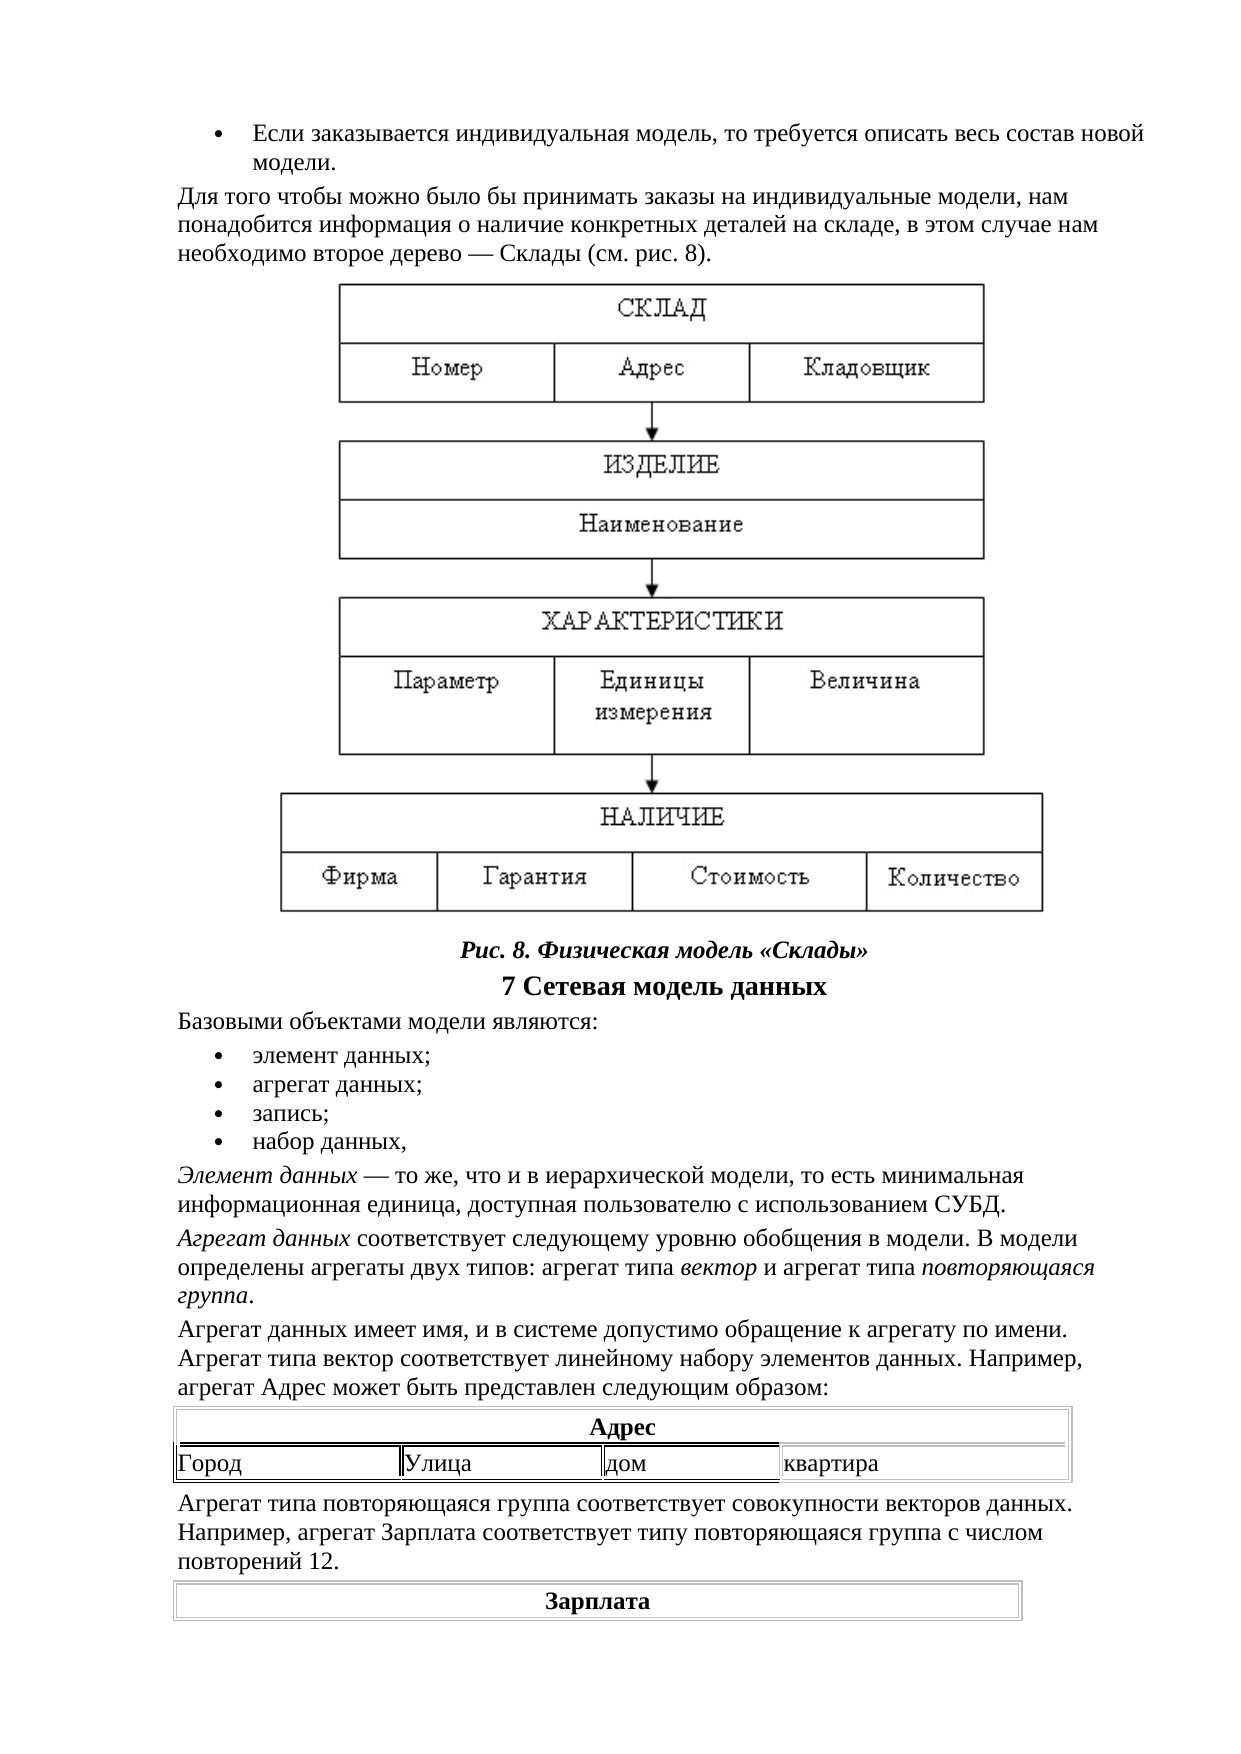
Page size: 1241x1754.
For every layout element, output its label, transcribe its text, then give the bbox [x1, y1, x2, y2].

table_cell Улица [401, 1444, 603, 1479]
list агрегат данных; [215, 1069, 1152, 1098]
table_header Адрес [177, 1410, 1068, 1442]
text Элемент данных — то же, что и в иерархической модели, то есть минимальная информационная единица, доступная пользователю с использованием СУБД. [177, 1160, 1152, 1218]
picture [266, 272, 1063, 930]
text Рис. 8. Физическая модель «Склады» [177, 935, 1152, 964]
text 7 Сетевая модель данных [177, 969, 1152, 1001]
table_cell дом [603, 1444, 781, 1479]
text Для того чтобы можно было бы принимать заказы на индивидуальные модели, нам понадобится информация о наличие конкретных деталей на складе, в этом случае нам необходимо второе дерево — Склады (см. рис. 8). [177, 181, 1152, 267]
table_header Зарплата [177, 1585, 1018, 1616]
list запись; [215, 1098, 1152, 1126]
table_cell квартира [781, 1442, 1070, 1479]
list элемент данных; [215, 1040, 1152, 1069]
text Базовыми объектами модели являются: [177, 1006, 1152, 1035]
list Если заказывается индивидуальная модель, то требуется описать весь состав новой модели. [215, 118, 1152, 176]
text Агрегат данных соответствует следующему уровню обобщения в модели. В модели определены агрегаты двух типов: агрегат типа вектор и агрегат типа повторяющаяся группа. [177, 1223, 1152, 1309]
text Агрегат данных имеет имя, и в системе допустимо обращение к агрегату по имени. Агрегат типа вектор соответствует линейному набору элементов данных. Например, агрегат Адрес может быть представлен следующим образом: [177, 1314, 1152, 1401]
text Агрегат типа повторяющаяся группа соответствует совокупности векторов данных. Например, агрегат Зарплата соответствует типу повторяющаяся группа с числом повторений 12. [177, 1488, 1152, 1575]
list набор данных, [215, 1126, 1152, 1155]
table_cell Город [175, 1442, 401, 1479]
